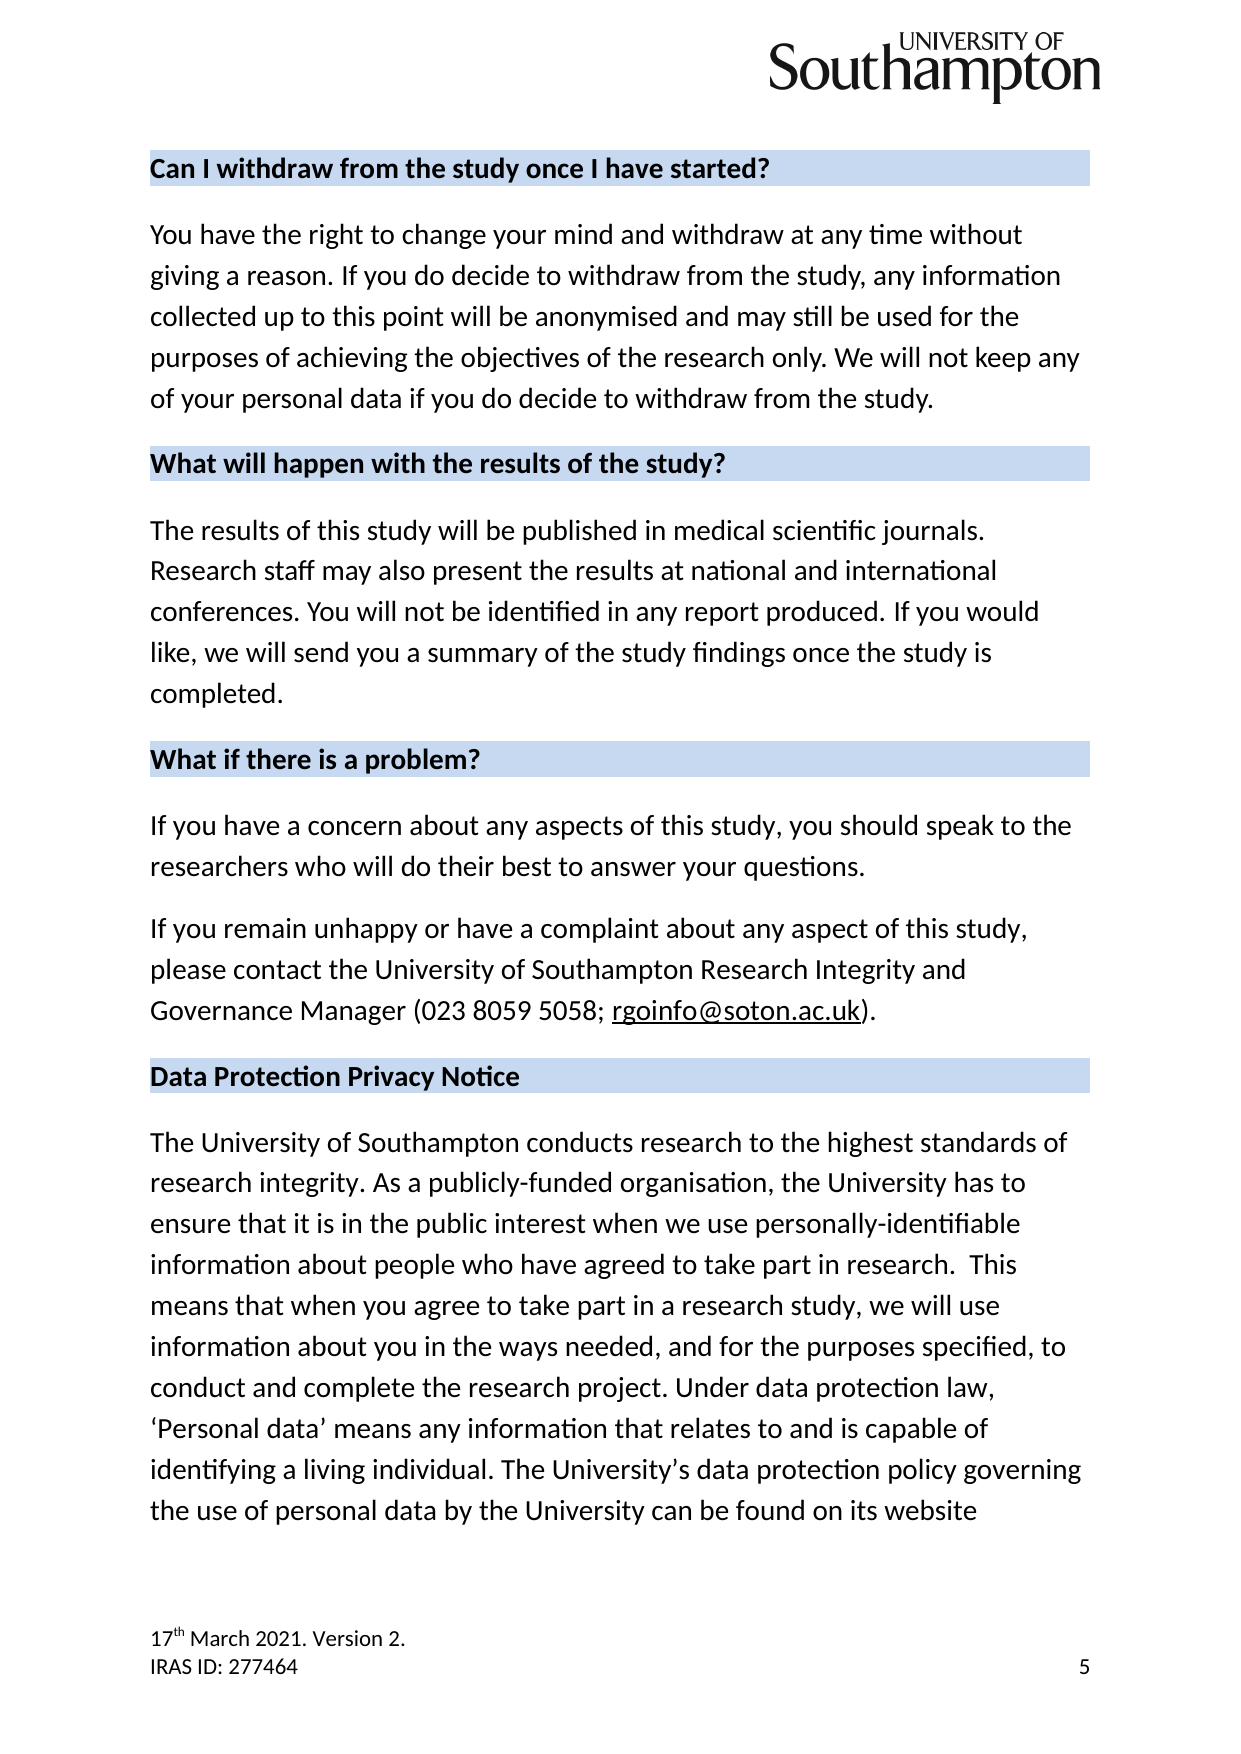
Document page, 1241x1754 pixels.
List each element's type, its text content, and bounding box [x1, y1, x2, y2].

subtitle What if there is a problem? [150, 741, 1090, 777]
picture [770, 32, 1101, 104]
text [150, 1124, 1090, 1528]
text If you have a concern about any aspects of this study, you should speak to the researchers who will do their best to answer your questions. [150, 807, 1090, 884]
subtitle What will happen with the results of the study? [150, 446, 1090, 481]
subtitle Can I withdraw from the study once I have started? [150, 150, 1090, 186]
text The results of this study will be published in medical scientific journals. Research staff may also present the results at national and international conferences. You will not be identified in any report produced. If you would like, we will send you a summary of the study findings once the study is completed. [150, 512, 1090, 711]
subtitle Data Protection Privacy Notice [150, 1058, 1090, 1093]
text You have the right to change your mind and withdraw at any time without giving a reason. If you do decide to withdraw from the study, any information collected up to this point will be anonymised and may still be used for the purposes of achieving the objectives of the research only. We will not keep any of your personal data if you do decide to withdraw from the study. [150, 216, 1090, 415]
text If you remain unhappy or have a complaint about any aspect of this study, please contact the University of Southampton Research Integrity and Governance Manager (023 8059 5058; rgoinfo@soton.ac.uk). [150, 910, 1090, 1027]
